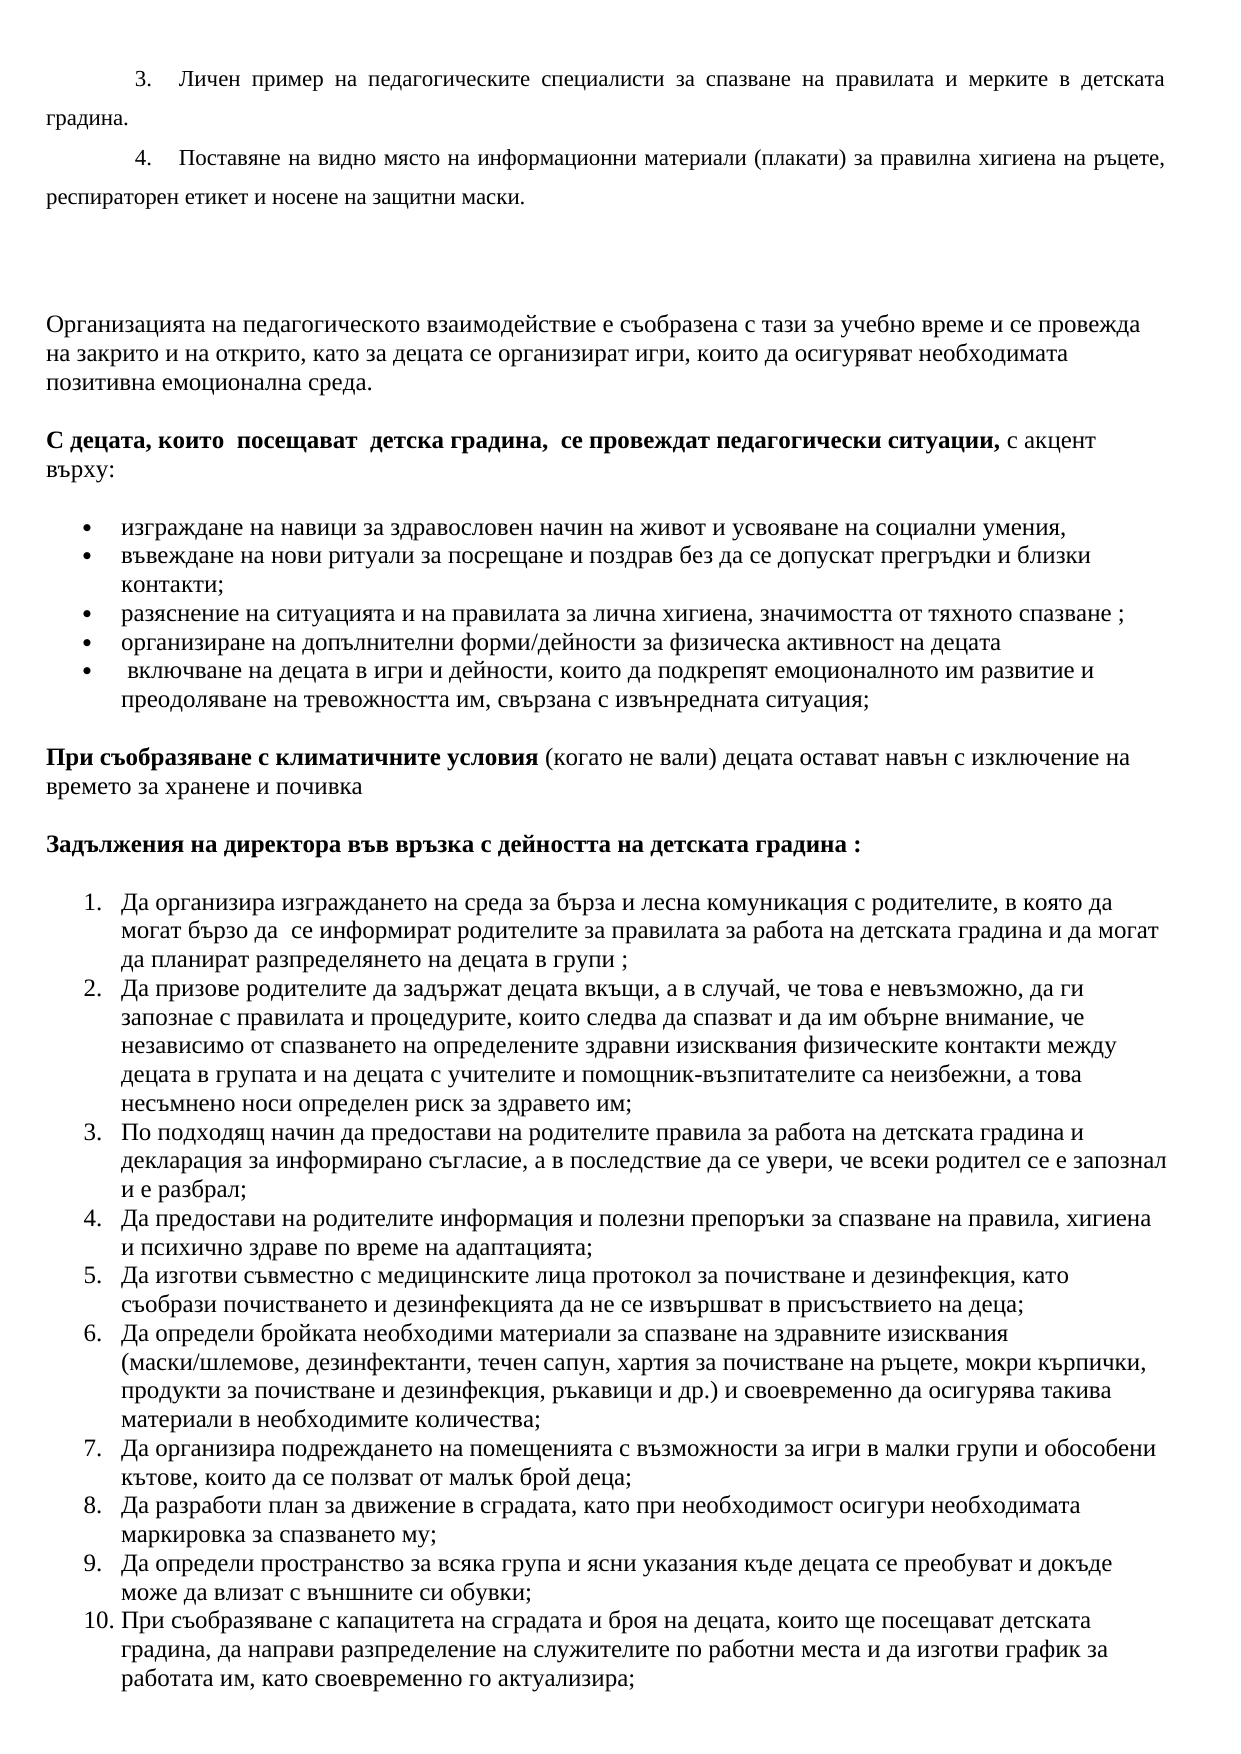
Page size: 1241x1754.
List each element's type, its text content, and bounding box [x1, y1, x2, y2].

list Личен пример на педагогическите специалисти за спазване на правилата и мерките в детската градина. [46, 64, 1167, 130]
list По подходящ начин да предостави на родителите правила за работа на детската градина и декларация за информирано съгласие, а в последствие да се увери, че всеки родител се е запознал и е разбрал; [83, 1117, 1167, 1203]
list Да определи бройката необходими материали за спазване на здравните изисквания (маски/шлемове, дезинфектанти, течен сапун, хартия за почистване на ръцете, мокри кърпички, продукти за почистване и дезинфекция, ръкавици и др.) и своевременно да осигурява такива материали в необходимите количества; [83, 1318, 1167, 1433]
list Да организира изграждането на среда за бърза и лесна комуникация с родителите, в която да могат бързо да се информират родителите за правилата за работа на детската градина и да могат да планират разпределянето на децата в групи ; [83, 887, 1167, 973]
text С децата, които посещават детска градина, се провеждат педагогически ситуации, с акцент върху: [46, 425, 1167, 482]
list Да разработи план за движение в сградата, като при необходимост осигури необходимата маркировка за спазването му; [83, 1490, 1167, 1548]
list Да определи пространство за всяка група и ясни указания къде децата се преобуват и докъде може да влизат с външните си обувки; [83, 1548, 1167, 1605]
list Да предостави на родителите информация и полезни препоръки за спазване на правила, хигиена и психично здраве по време на адаптацията; [83, 1203, 1167, 1260]
list изграждане на навици за здравословен начин на живот и усвояване на социални умения, [83, 512, 1167, 540]
text Организацията на педагогическото взаимодействие е съобразена с тази за учебно време и се провежда на закрито и на открито, като за децата се организират игри, които да осигуряват необходимата позитивна емоционална среда. [46, 309, 1167, 396]
list включване на децата в игри и дейности, които да подкрепят емоционалното им развитие и преодоляване на тревожността им, свързана с извънредната ситуация; [83, 655, 1167, 713]
list разяснение на ситуацията и на правилата за лична хигиена, значимостта от тяхното спазване ; [83, 598, 1167, 627]
list въвеждане на нови ритуали за посрещане и поздрав без да се допускат прегръдки и близки контакти; [83, 540, 1167, 598]
list Да призове родителите да задържат децата вкъщи, а в случай, че това е невъзможно, да ги запознае с правилата и процедурите, които следва да спазват и да им обърне внимание, че независимо от спазването на определените здравни изисквания физическите контакти между децата в групата и на децата с учителите и помощник-възпитателите са неизбежни, а това несъмнено носи определен риск за здравето им; [83, 973, 1167, 1117]
text При съобразяване с климатичните условия (когато не вали) децата остават навън с изключение на времето за хранене и почивка [46, 742, 1167, 799]
list При съобразяване с капацитета на сградата и броя на децата, които ще посещават детската градина, да направи разпределение на служителите по работни места и да изготви график за работата им, като своевременно го актуализира; [83, 1605, 1167, 1692]
list Да организира подреждането на помещенията с възможности за игри в малки групи и обособени кътове, които да се ползват от малък брой деца; [83, 1433, 1167, 1490]
list Поставяне на видно място на информационни материали (плакати) за правилна хигиена на ръцете, респираторен етикет и носене на защитни маски. [46, 143, 1167, 209]
list Да изготви съвместно с медицинските лица протокол за почистване и дезинфекция, като съобрази почистването и дезинфекцията да не се извършват в присъствието на деца; [83, 1260, 1167, 1318]
text Задължения на директора във връзка с дейността на детската градина : [46, 829, 1167, 857]
list организиране на допълнителни форми/дейности за физическа активност на децата [83, 627, 1167, 655]
